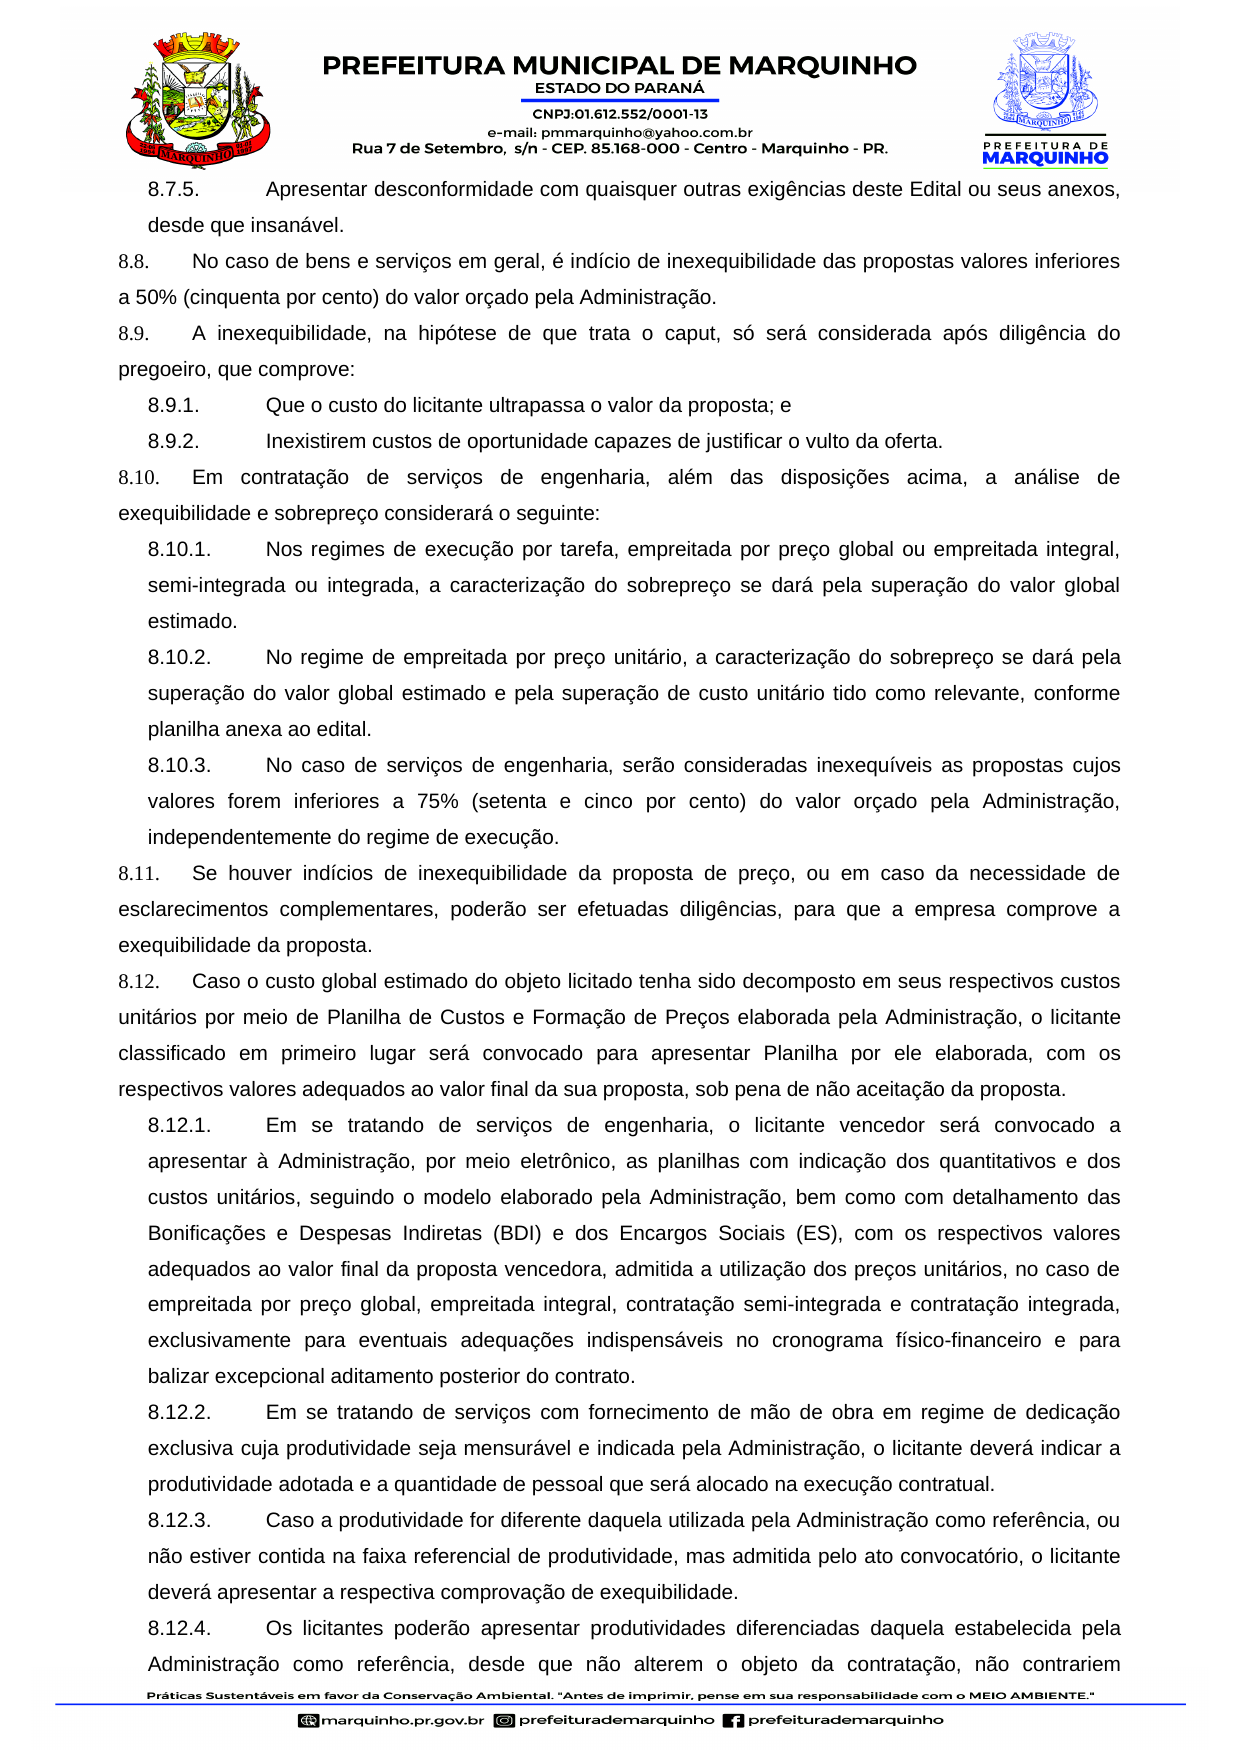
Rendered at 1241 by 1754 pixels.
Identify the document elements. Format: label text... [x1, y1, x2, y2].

text Em se tratando de serviços de engenharia, o licitante vencedor será convocado a apresentar à Administração, por meio eletrônico, as planilhas com indicação dos quantitativos e dos custos unitários, seguindo o modelo elaborado pela Administração, bem como com detalhamento das Bonificações e Despesas Indiretas (BDI) e dos Encargos Sociais (ES), com os respectivos valores adequados ao valor final da proposta vencedora, admitida a utilização dos preços unitários, no caso de empreitada por preço global, empreitada integral, contratação semi-integrada e contratação integrada, exclusivamente para eventuais adequações indispensáveis no cronograma físico-financeiro e para balizar excepcional aditamento posterior do contrato. [148, 1113, 1122, 1388]
text No caso de serviços de engenharia, serão consideradas inexequíveis as propostas cujos valores forem inferiores a 75% (setenta e cinco por cento) do valor orçado pela Administração, independentemente do regime de execução. [148, 753, 1122, 849]
text Inexistirem custos de oportunidade capazes de justificar o vulto da oferta. [148, 429, 1122, 453]
text Nos regimes de execução por tarefa, empreitada por preço global ou empreitada integral, semi-integrada ou integrada, a caracterização do sobrepreço se dará pela superação do valor global estimado. [148, 537, 1122, 633]
text Que o custo do licitante ultrapassa o valor da proposta; e [148, 393, 1122, 417]
text No regime de empreitada por preço unitário, a caracterização do sobrepreço se dará pela superação do valor global estimado e pela superação de custo unitário tido como relevante, conforme planilha anexa ao edital. [148, 645, 1122, 741]
text Em contratação de serviços de engenharia, além das disposições acima, a análise de exequibilidade e sobrepreço considerará o seguinte: [118, 465, 1122, 525]
text Em se tratando de serviços com fornecimento de mão de obra em regime de dedicação exclusiva cuja produtividade seja mensurável e indicada pela Administração, o licitante deverá indicar a produtividade adotada e a quantidade de pessoal que será alocado na execução contratual. [148, 1400, 1122, 1496]
picture [31, 1667, 1210, 1750]
text No caso de bens e serviços em geral, é indício de inexequibilidade das propostas valores inferiores a 50% (cinquenta por cento) do valor orçado pela Administração. [118, 249, 1122, 309]
text Caso a produtividade for diferente daquela utilizada pela Administração como referência, ou não estiver contida na faixa referencial de produtividade, mas admitida pelo ato convocatório, o licitante deverá apresentar a respectiva comprovação de exequibilidade. [148, 1508, 1122, 1604]
text A inexequibilidade, na hipótese de que trata o caput, só será considerada após diligência do pregoeiro, que comprove: [118, 321, 1122, 381]
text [148, 1616, 1122, 1676]
picture [59, 6, 1180, 192]
text Se houver indícios de inexequibilidade da proposta de preço, ou em caso da necessidade de esclarecimentos complementares, poderão ser efetuadas diligências, para que a empresa comprove a exequibilidade da proposta. [118, 861, 1122, 957]
text Apresentar desconformidade com quaisquer outras exigências deste Edital ou seus anexos, desde que insanável. [148, 177, 1122, 237]
text Caso o custo global estimado do objeto licitado tenha sido decomposto em seus respectivos custos unitários por meio de Planilha de Custos e Formação de Preços elaborada pela Administração, o licitante classificado em primeiro lugar será convocado para apresentar Planilha por ele elaborada, com os respectivos valores adequados ao valor final da sua proposta, sob pena de não aceitação da proposta. [118, 969, 1122, 1101]
